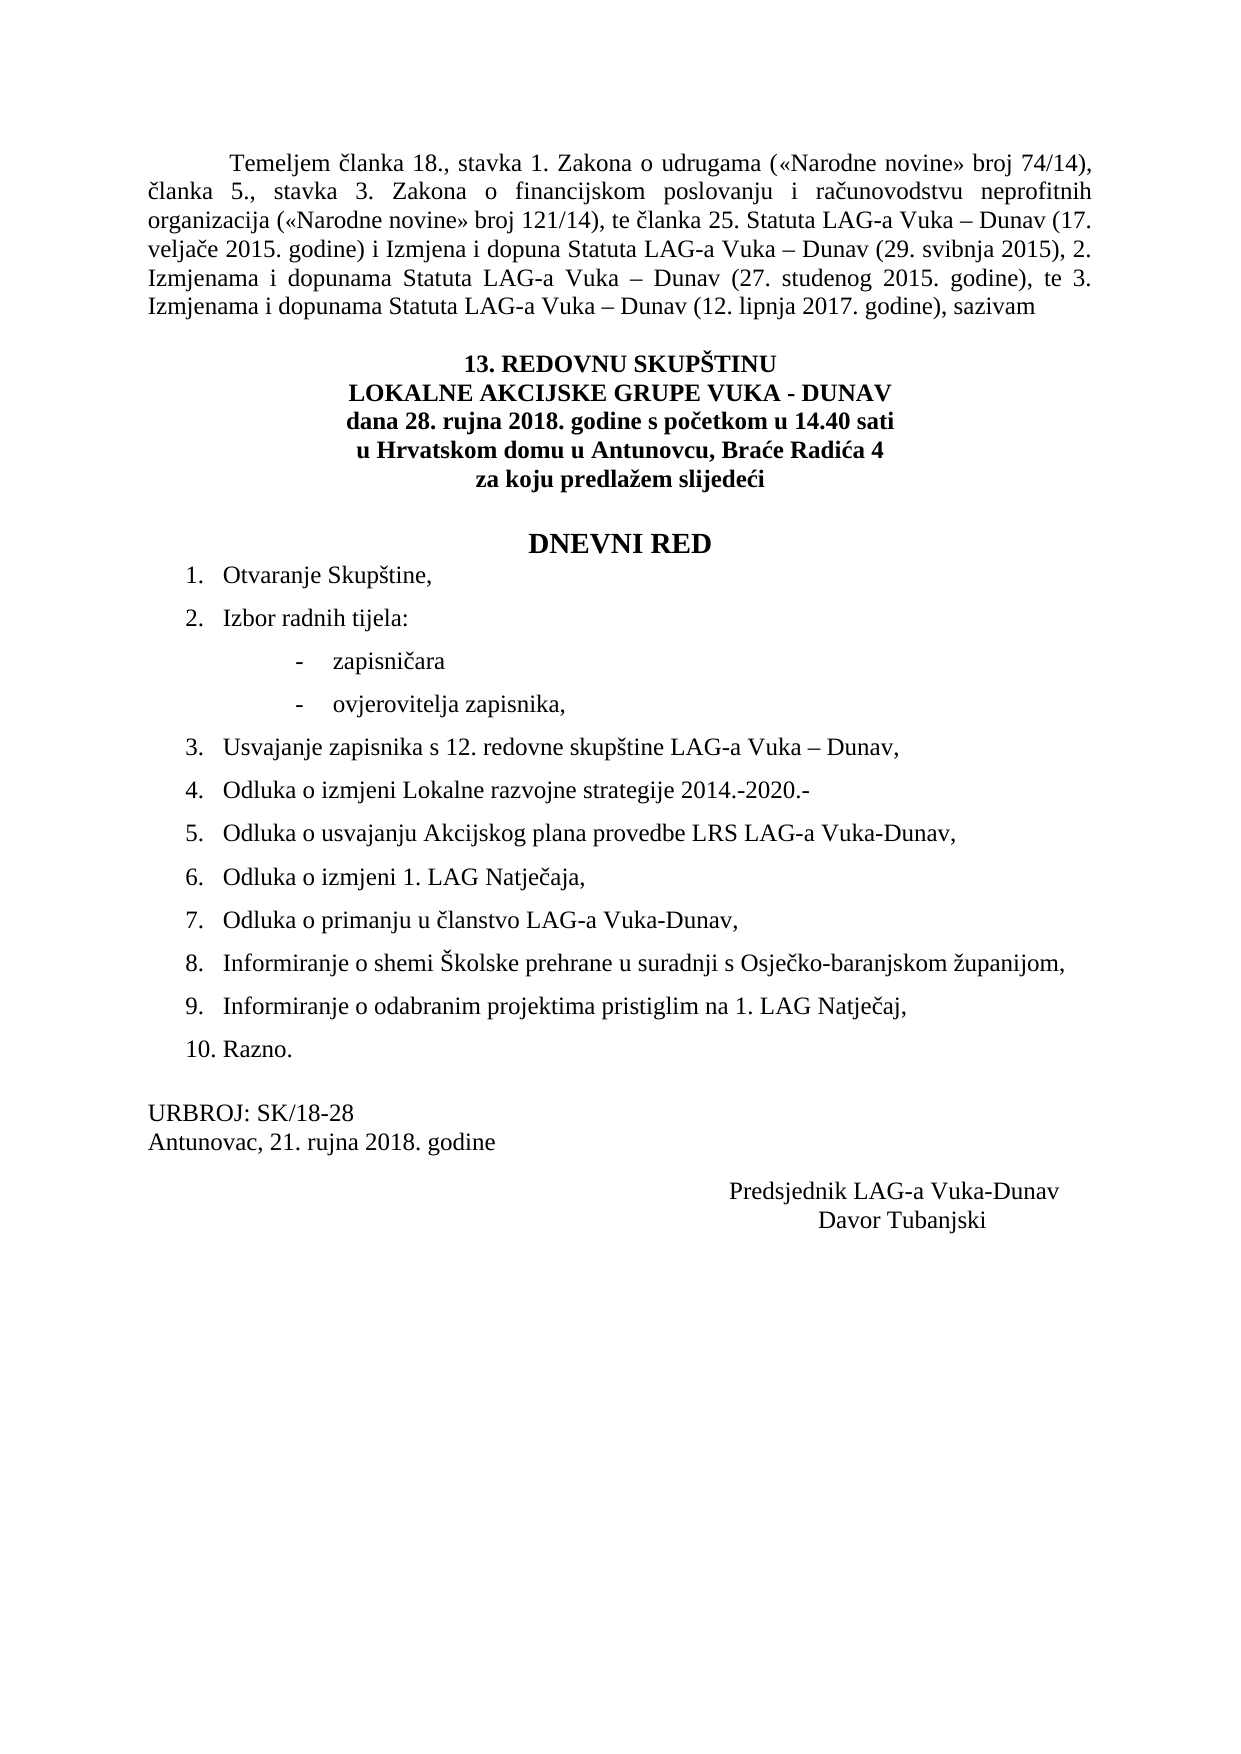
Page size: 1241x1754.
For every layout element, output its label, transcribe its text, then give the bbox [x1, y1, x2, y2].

list Izbor radnih tijela: [185, 603, 1093, 632]
list Odluka o izmjeni 1. LAG Natječaja, [185, 862, 1093, 890]
text za koju predlažem slijedeći [148, 464, 1093, 493]
text dana 28. rujna 2018. godine s početkom u 14.40 sati [148, 406, 1093, 435]
list Informiranje o odabranim projektima pristiglim na 1. LAG Natječaj, [185, 991, 1093, 1020]
text Davor Tubanjski [723, 1205, 1093, 1262]
list Razno. [185, 1034, 1093, 1063]
list Usvajanje zapisnika s 12. redovne skupštine LAG-a Vuka – Dunav, [185, 732, 1093, 761]
text DNEVNI RED [148, 526, 1093, 560]
list Otvaranje Skupštine, [185, 560, 1093, 588]
text Temeljem članka 18., stavka 1. Zakona o udrugama («Narodne novine» broj 74/14), članka 5., stavka 3. Zakona o financijskom poslovanju i računovodstvu neprofitnih organizacija («Narodne novine» broj 121/14), te članka 25. Statuta LAG-a Vuka – Dunav (17. veljače 2015. godine) i Izmjena i dopuna Statuta LAG-a Vuka – Dunav (29. svibnja 2015), 2. Izmjenama i dopunama Statuta LAG-a Vuka – Dunav (27. studenog 2015. godine), te 3. Izmjenama i dopunama Statuta LAG-a Vuka – Dunav (12. lipnja 2017. godine), sazivam [148, 148, 1093, 320]
text u Hrvatskom domu u Antunovcu, Braće Radića 4 [148, 435, 1093, 464]
text LOKALNE AKCIJSKE GRUPE VUKA - DUNAV [148, 378, 1093, 406]
list zapisničara [295, 646, 1093, 675]
list ovjerovitelja zapisnika, [295, 689, 1093, 718]
list Odluka o izmjeni Lokalne razvojne strategije 2014.-2020.- [185, 775, 1093, 804]
text 13. REDOVNU SKUPŠTINU [148, 349, 1093, 378]
text URBROJ: SK/18-28 Antunovac, 21. rujna 2018. godine [148, 1098, 1093, 1156]
list Odluka o primanju u članstvo LAG-a Vuka-Dunav, [185, 905, 1093, 933]
text Predsjednik LAG-a Vuka-Dunav [443, 1176, 1093, 1205]
list Odluka o usvajanju Akcijskog plana provedbe LRS LAG-a Vuka-Dunav, [185, 818, 1093, 847]
list Informiranje o shemi Školske prehrane u suradnji s Osječko-baranjskom županijom, [185, 948, 1093, 977]
